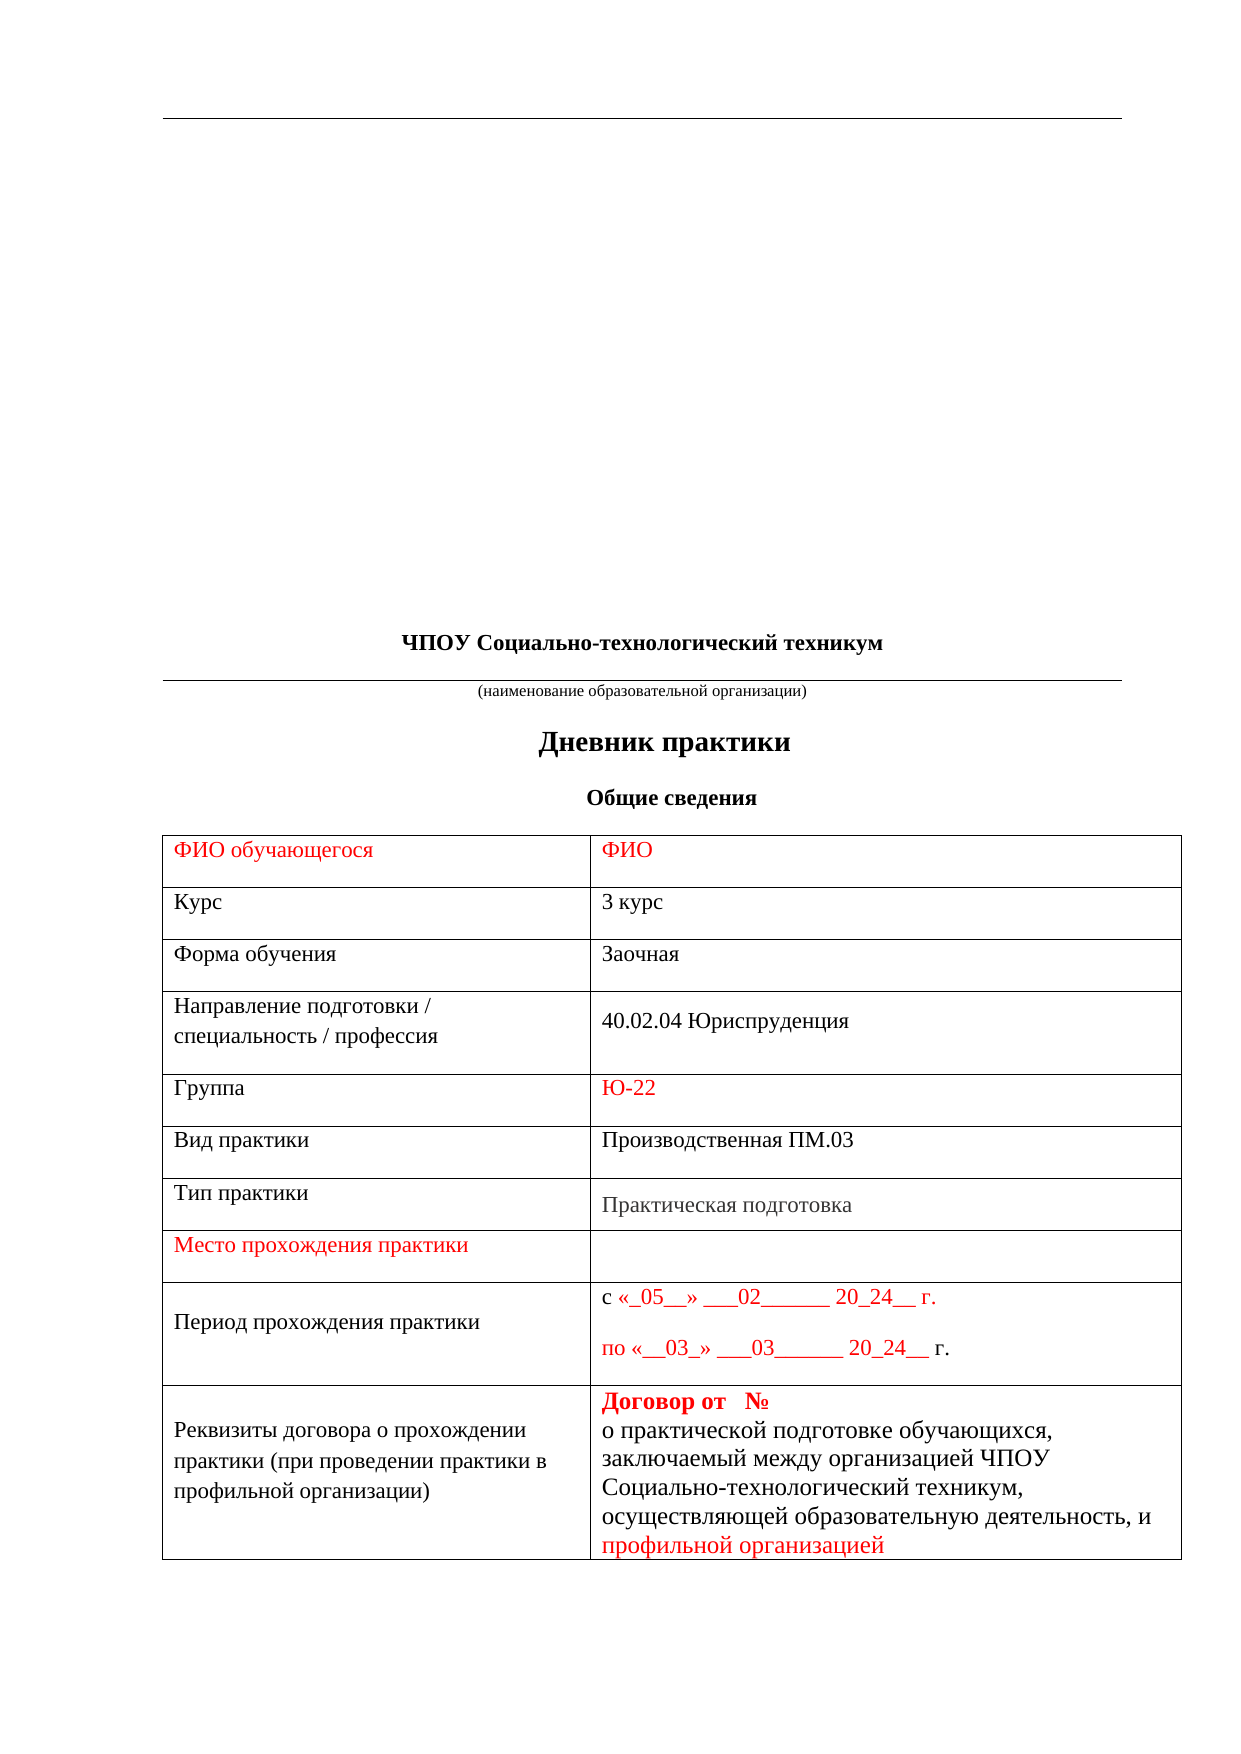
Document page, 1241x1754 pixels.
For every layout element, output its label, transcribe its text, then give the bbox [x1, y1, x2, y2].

table_cell (наименование образовательной организации) [163, 681, 1122, 724]
table_header Общие сведения [163, 784, 1181, 835]
table_cell Группа [163, 1075, 590, 1126]
table_cell Форма обучения [163, 940, 590, 991]
table_cell Место прохождения практики [163, 1231, 590, 1282]
table_cell ФИО [591, 836, 1181, 887]
table_cell [591, 1231, 1181, 1282]
table_cell Период прохождения практики [163, 1283, 590, 1385]
table_cell с «_05__» ___02______ 20_24__ г. по «__03_» ___03______ 20_24__ г. [591, 1283, 1181, 1385]
table_cell Производственная ПМ.03 [591, 1127, 1181, 1178]
table_cell Реквизиты договора о прохождении практики (при проведении практики в профильной организации) [163, 1386, 590, 1558]
table_cell Направление подготовки / специальность / профессия [163, 992, 590, 1073]
table_cell Ю-22 [591, 1075, 1181, 1126]
table_cell Вид практики [163, 1127, 590, 1178]
table_cell Заочная [591, 940, 1181, 991]
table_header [163, 119, 1122, 679]
table_cell ФИО обучающегося [163, 836, 590, 887]
text Дневник практики [177, 724, 1152, 758]
table_cell Курс [163, 888, 590, 939]
table_cell Договор от № о практической подготовке обучающихся, заключаемый между организацией ЧПОУ Социально-технологический техникум, осуществляющей образовательную деятельность, и профильной организацией [591, 1386, 1181, 1558]
table_cell Тип практики [163, 1179, 590, 1230]
table_cell 3 курс [591, 888, 1181, 939]
table_cell Практическая подготовка [591, 1179, 1181, 1230]
table_cell 40.02.04 Юриспруденция [591, 992, 1181, 1073]
